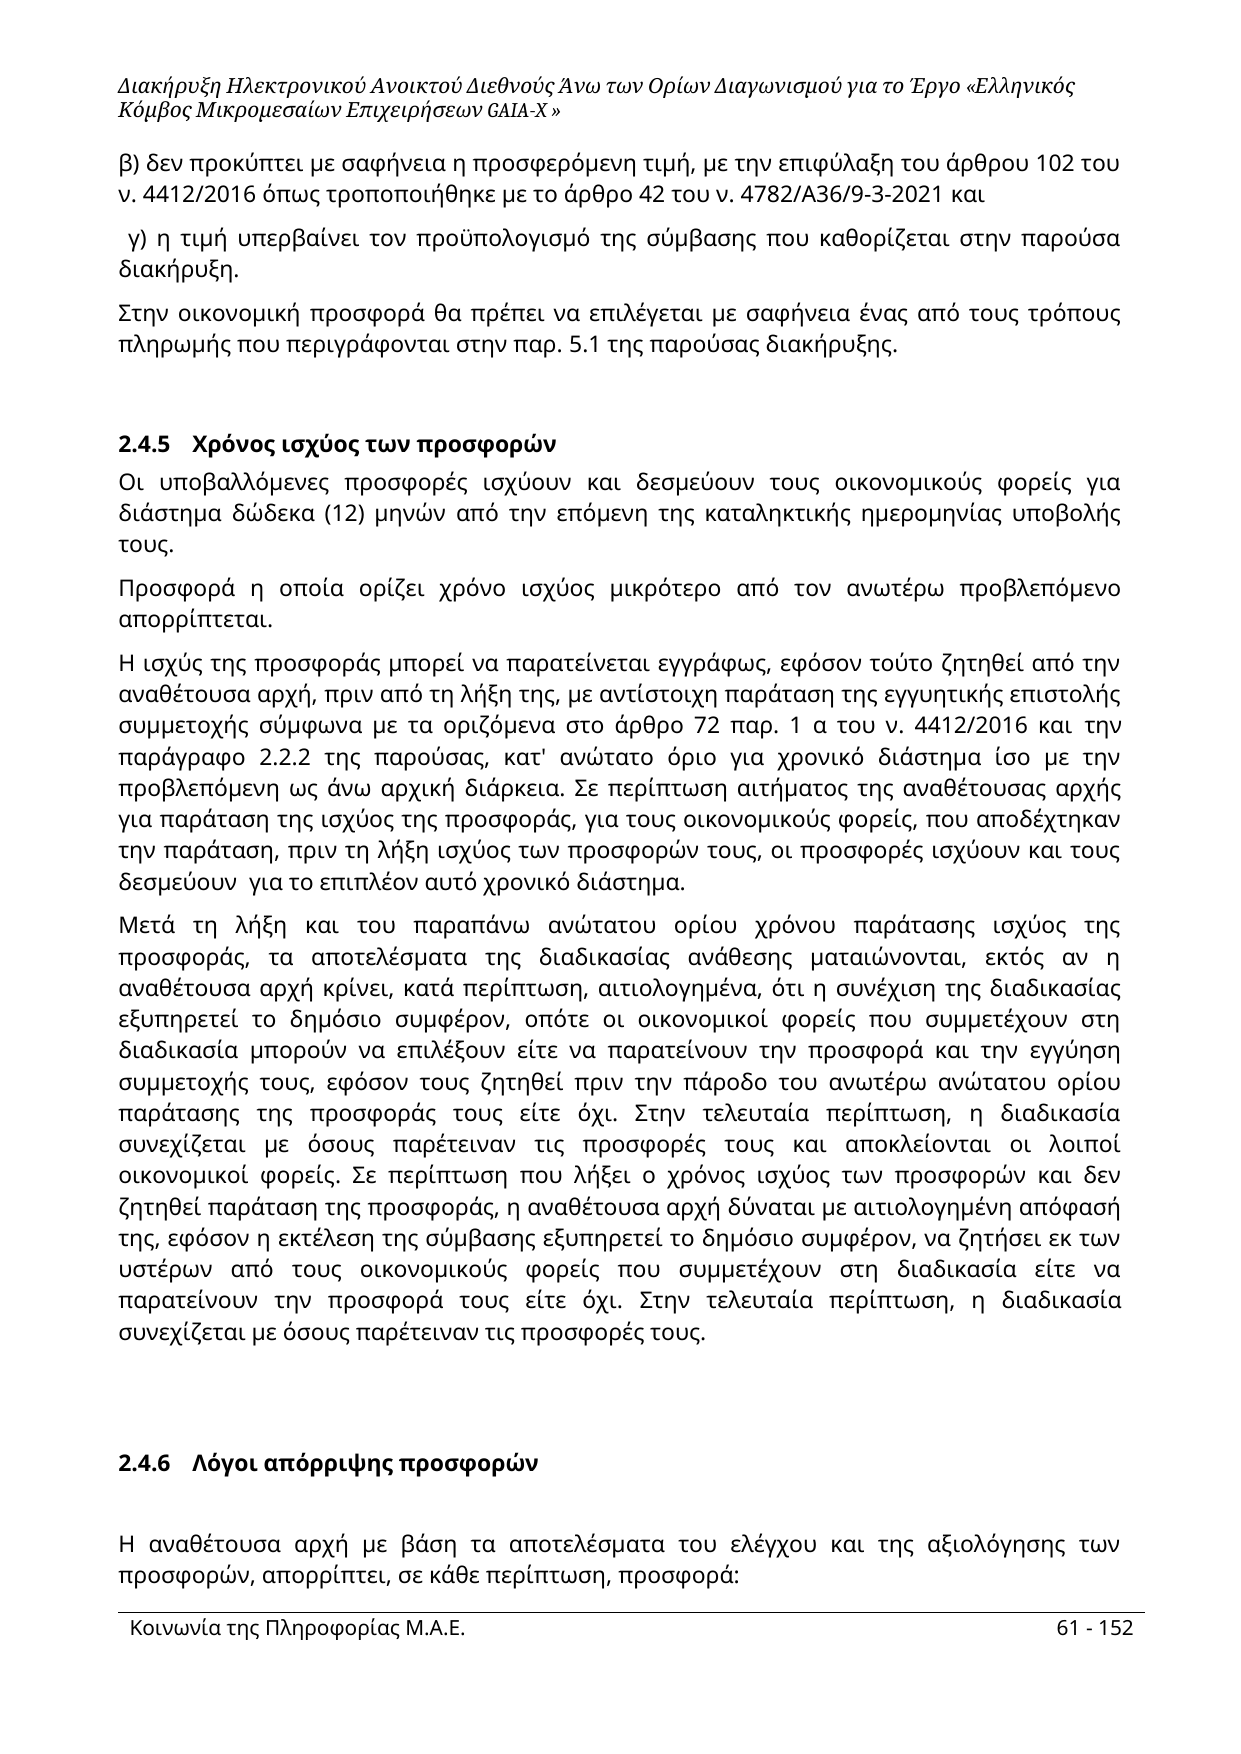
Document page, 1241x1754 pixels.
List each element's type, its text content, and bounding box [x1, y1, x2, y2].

text γ) η τιμή υπερβαίνει τον προϋπολογισμό της σύμβασης που καθορίζεται στην παρούσα διακήρυξη. [118, 222, 1122, 284]
text β) δεν προκύπτει με σαφήνεια η προσφερόμενη τιμή, με την επιφύλαξη του άρθρου 102 του ν. 4412/2016 όπως τροποποιήθηκε με το άρθρο 42 του ν. 4782/Α36/9-3-2021 και [118, 147, 1122, 209]
text Οι υποβαλλόμενες προσφορές ισχύουν και δεσμεύουν τους οικονομικούς φορείς για διάστημα δώδεκα (12) μηνών από την επόμενη της καταληκτικής ημερομηνίας υποβολής τους. [118, 466, 1122, 559]
subtitle Λόγοι απόρριψης προσφορών [118, 1447, 1122, 1478]
text Η ισχύς της προσφοράς μπορεί να παρατείνεται εγγράφως, εφόσον τούτο ζητηθεί από την αναθέτουσα αρχή, πριν από τη λήξη της, με αντίστοιχη παράταση της εγγυητικής επιστολής συμμετοχής σύμφωνα με τα οριζόμενα στο άρθρο 72 παρ. 1 α του ν. 4412/2016 και την παράγραφο ‎2.2.2 της παρούσας, κατ' ανώτατο όριο για χρονικό διάστημα ίσο με την προβλεπόμενη ως άνω αρχική διάρκεια. Σε περίπτωση αιτήματος της αναθέτουσας αρχής για παράταση της ισχύος της προσφοράς, για τους οικονομικούς φορείς, που αποδέχτηκαν την παράταση, πριν τη λήξη ισχύος των προσφορών τους, οι προσφορές ισχύουν και τους δεσμεύουν για το επιπλέον αυτό χρονικό διάστημα. [118, 647, 1122, 897]
text Μετά τη λήξη και του παραπάνω ανώτατου ορίου χρόνου παράτασης ισχύος της προσφοράς, τα αποτελέσματα της διαδικασίας ανάθεσης ματαιώνονται, εκτός αν η αναθέτουσα αρχή κρίνει, κατά περίπτωση, αιτιολογημένα, ότι η συνέχιση της διαδικασίας εξυπηρετεί το δημόσιο συμφέρον, οπότε οι οικονομικοί φορείς που συμμετέχουν στη διαδικασία μπορούν να επιλέξουν είτε να παρατείνουν την προσφορά και την εγγύηση συμμετοχής τους, εφόσον τους ζητηθεί πριν την πάροδο του ανωτέρω ανώτατου ορίου παράτασης της προσφοράς τους είτε όχι. Στην τελευταία περίπτωση, η διαδικασία συνεχίζεται με όσους παρέτειναν τις προσφορές τους και αποκλείονται οι λοιποί οικονομικοί φορείς. Σε περίπτωση που λήξει ο χρόνος ισχύος των προσφορών και δεν ζητηθεί παράταση της προσφοράς, η αναθέτουσα αρχή δύναται με αιτιολογημένη απόφασή της, εφόσον η εκτέλεση της σύμβασης εξυπηρετεί το δημόσιο συμφέρον, να ζητήσει εκ των υστέρων από τους οικονομικούς φορείς που συμμετέχουν στη διαδικασία είτε να παρατείνουν την προσφορά τους είτε όχι. Στην τελευταία περίπτωση, η διαδικασία συνεχίζεται με όσους παρέτειναν τις προσφορές τους. [118, 909, 1122, 1347]
subtitle Χρόνος ισχύος των προσφορών [118, 428, 1122, 459]
text Στην οικονομική προσφορά θα πρέπει να επιλέγεται με σαφήνεια ένας από τους τρόπους πληρωμής που περιγράφονται στην παρ. ‎5.1 της παρούσας διακήρυξης. [118, 297, 1122, 359]
text Προσφορά η οποία ορίζει χρόνο ισχύος μικρότερο από τον ανωτέρω προβλεπόμενο απορρίπτεται. [118, 572, 1122, 634]
text H αναθέτουσα αρχή με βάση τα αποτελέσματα του ελέγχου και της αξιολόγησης των προσφορών, απορρίπτει, σε κάθε περίπτωση, προσφορά: [118, 1528, 1122, 1591]
